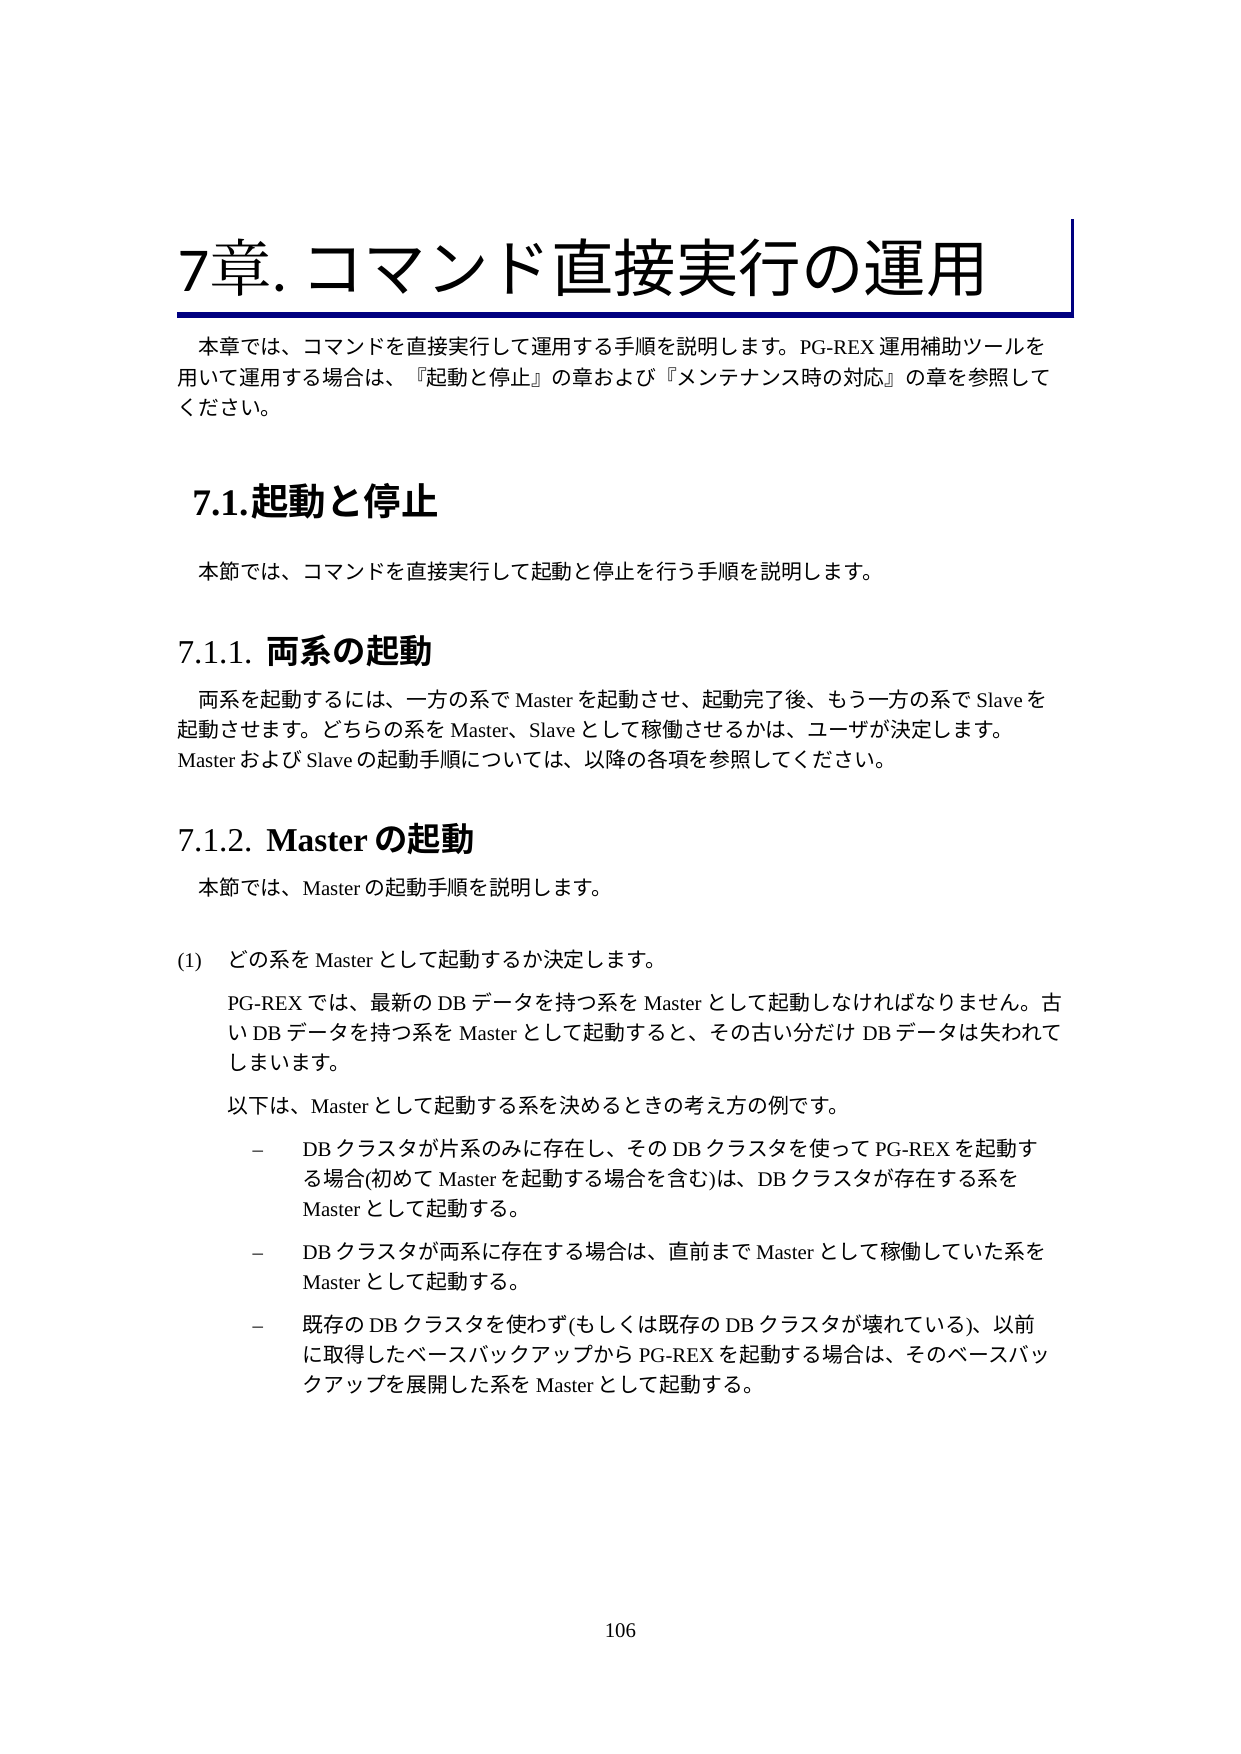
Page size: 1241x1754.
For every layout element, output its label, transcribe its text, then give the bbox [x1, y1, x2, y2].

text MasterおよびSlaveの起動手順については、以降の各項を参照してください。 [177, 744, 1054, 774]
subtitle コマンド直接実行の運用 [177, 219, 1071, 312]
text 本節では、コマンドを直接実行して起動と停止を行う手順を説明します。 [177, 556, 1054, 586]
list PG-REXでは、最新のDBデータを持つ系をMasterとして起動しなければなりません。古いDBデータを持つ系をMasterとして起動すると、その古い分だけDBデータは失われてしまいます。 [177, 986, 1063, 1077]
list 以下は、Masterとして起動する系を決めるときの考え方の例です。 [177, 1089, 1063, 1119]
text 両系を起動するには、一方の系でMasterを起動させ、起動完了後、もう一方の系でSlaveを起動させます。どちらの系をMaster、Slaveとして稼働させるかは、ユーザが決定します。 [177, 683, 1054, 744]
list どの系をMasterとして起動するか決定します。 [177, 943, 1063, 973]
text 本章では、コマンドを直接実行して運用する手順を説明します。PG-REX運用補助ツールを用いて運用する場合は、『起動と停止』の章および『メンテナンス時の対応』の章を参照してください。 [177, 331, 1054, 421]
list 既存のDBクラスタを使わず(もしくは既存のDBクラスタが壊れている)、以前に取得したベースバックアップからPG-REXを起動する場合は、そのベースバックアップを展開した系をMasterとして起動する。 [252, 1308, 1054, 1398]
subtitle 両系の起動 [177, 627, 1063, 673]
list DBクラスタが両系に存在する場合は、直前までMasterとして稼働していた系をMasterとして起動する。 [252, 1235, 1054, 1295]
list DBクラスタが片系のみに存在し、そのDBクラスタを使ってPG-REXを起動する場合(初めてMasterを起動する場合を含む)は、DBクラスタが存在する系をMasterとして起動する。 [252, 1132, 1054, 1222]
subtitle 起動と停止 [192, 475, 1063, 526]
subtitle Masterの起動 [177, 816, 1063, 861]
text 本節では、Masterの起動手順を説明します。 [177, 871, 1054, 902]
